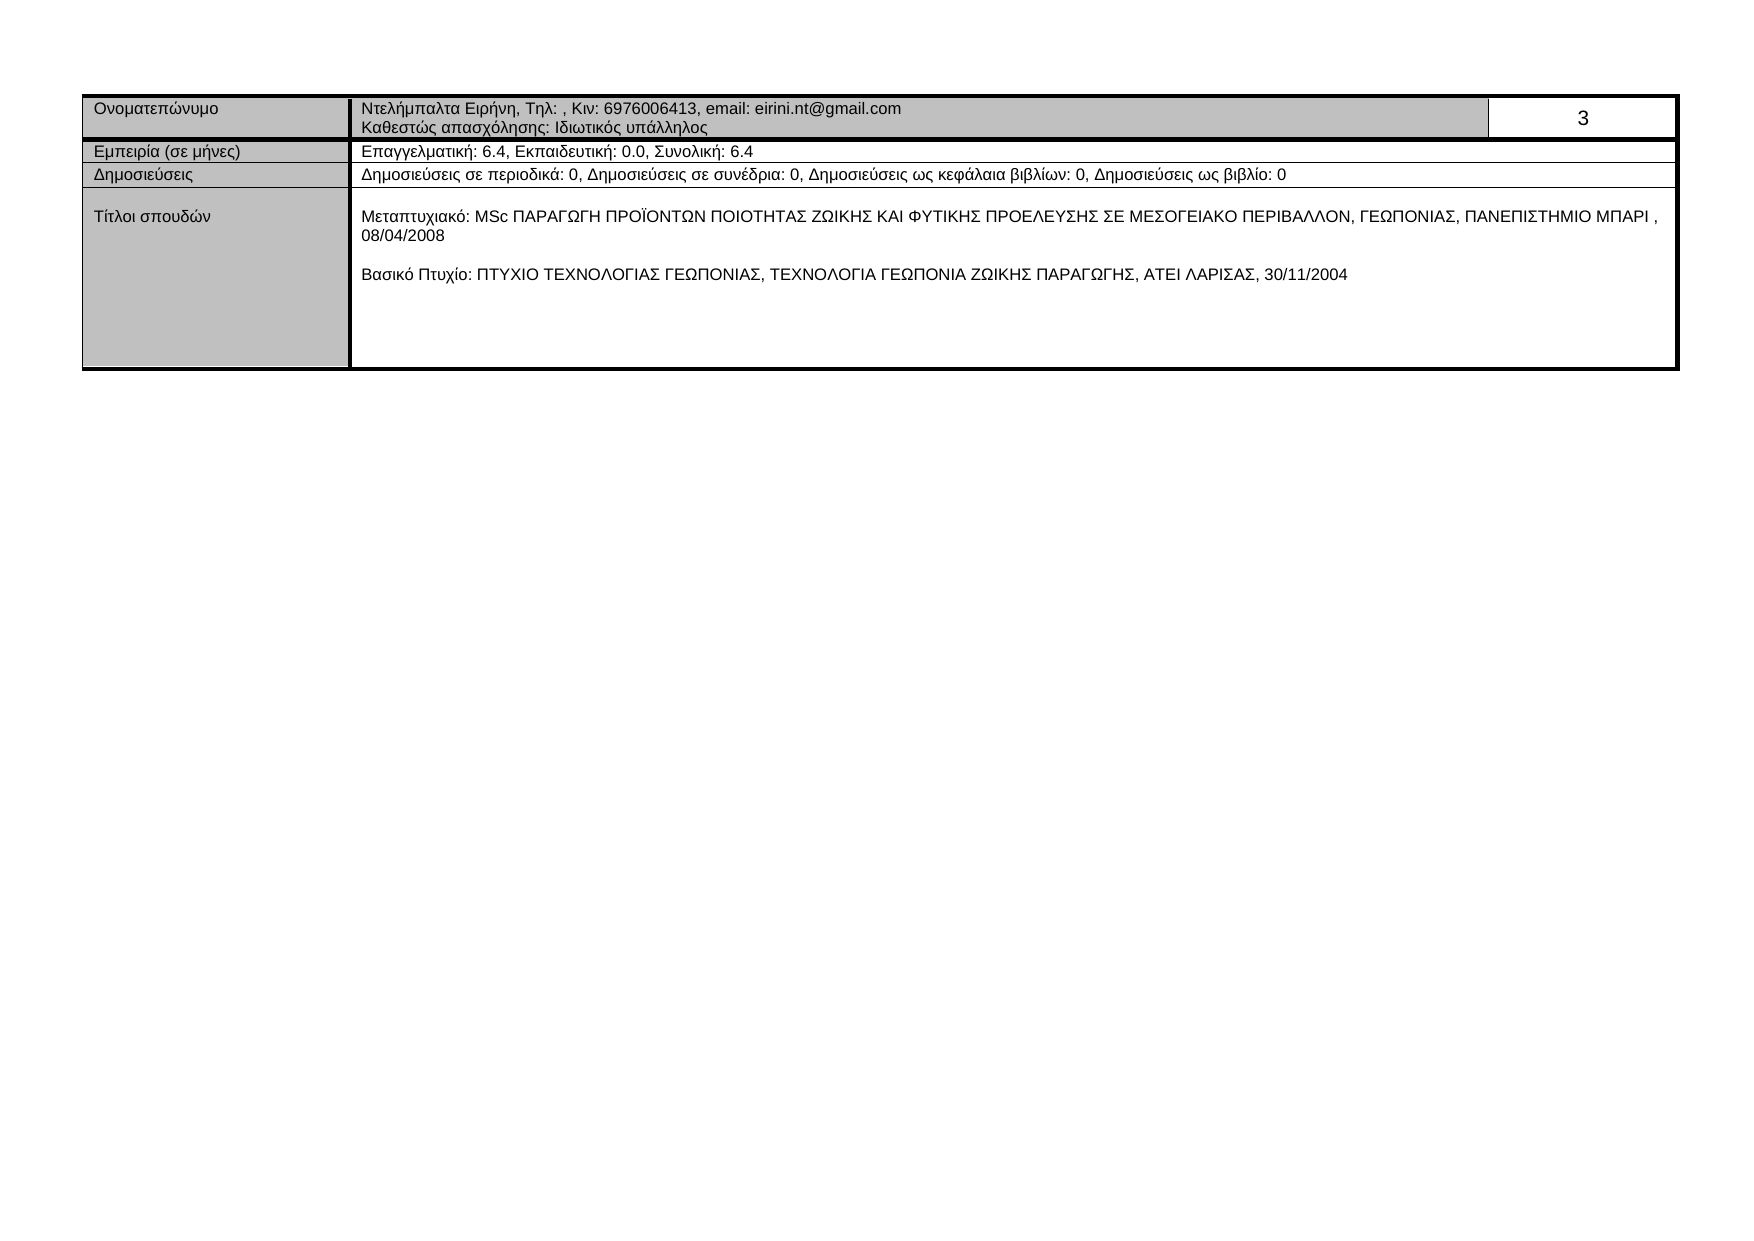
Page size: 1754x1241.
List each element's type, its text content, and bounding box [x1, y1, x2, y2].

table_header Ντελήμπαλτα Ειρήνη, Τηλ: , Κιν: 6976006413, email: eirini.nt@gmail.com Καθεστώς απασχόλησης: Ιδιωτικός υπάλληλος [352, 98, 1488, 137]
table_header 3 [1489, 98, 1675, 137]
table_cell Τίτλοι σπουδών [83, 188, 348, 366]
table_cell Μεταπτυχιακό: ΜSc ΠΑΡΑΓΩΓΗ ΠΡΟΪΟΝΤΩΝ ΠΟΙΟΤΗΤΑΣ ΖΩΙΚΗΣ ΚΑΙ ΦΥΤΙΚΗΣ ΠΡΟΕΛΕΥΣΗΣ ΣΕ ΜΕΣΟΓΕΙΑΚΟ ΠΕΡΙΒΑΛΛΟΝ, ΓΕΩΠΟΝΙΑΣ, ΠΑΝΕΠΙΣΤΗΜΙΟ ΜΠΑΡΙ , 08/04/2008 Βασικό Πτυχίο: ΠΤΥΧΙΟ ΤΕΧΝΟΛΟΓΙΑΣ ΓΕΩΠΟΝΙΑΣ, ΤΕΧΝΟΛΟΓΙΑ ΓΕΩΠΟΝΙΑ ΖΩΙΚΗΣ ΠΑΡΑΓΩΓΗΣ, ΑΤΕΙ ΛΑΡΙΣΑΣ, 30/11/2004 [352, 188, 1675, 366]
table_header Ονοματεπώνυμο [83, 98, 350, 137]
table_cell Επαγγελματική: 6.4, Εκπαιδευτική: 0.0, Συνολική: 6.4 [352, 142, 1675, 162]
table_cell Δημοσιεύσεις σε περιοδικά: 0, Δημοσιεύσεις σε συνέδρια: 0, Δημοσιεύσεις ως κεφάλαια βιβλίων: 0, Δημοσιεύσεις ως βιβλίο: 0 [352, 163, 1675, 187]
table_cell Δημοσιεύσεις [83, 163, 348, 187]
table_cell Εμπειρία (σε μήνες) [83, 142, 348, 162]
